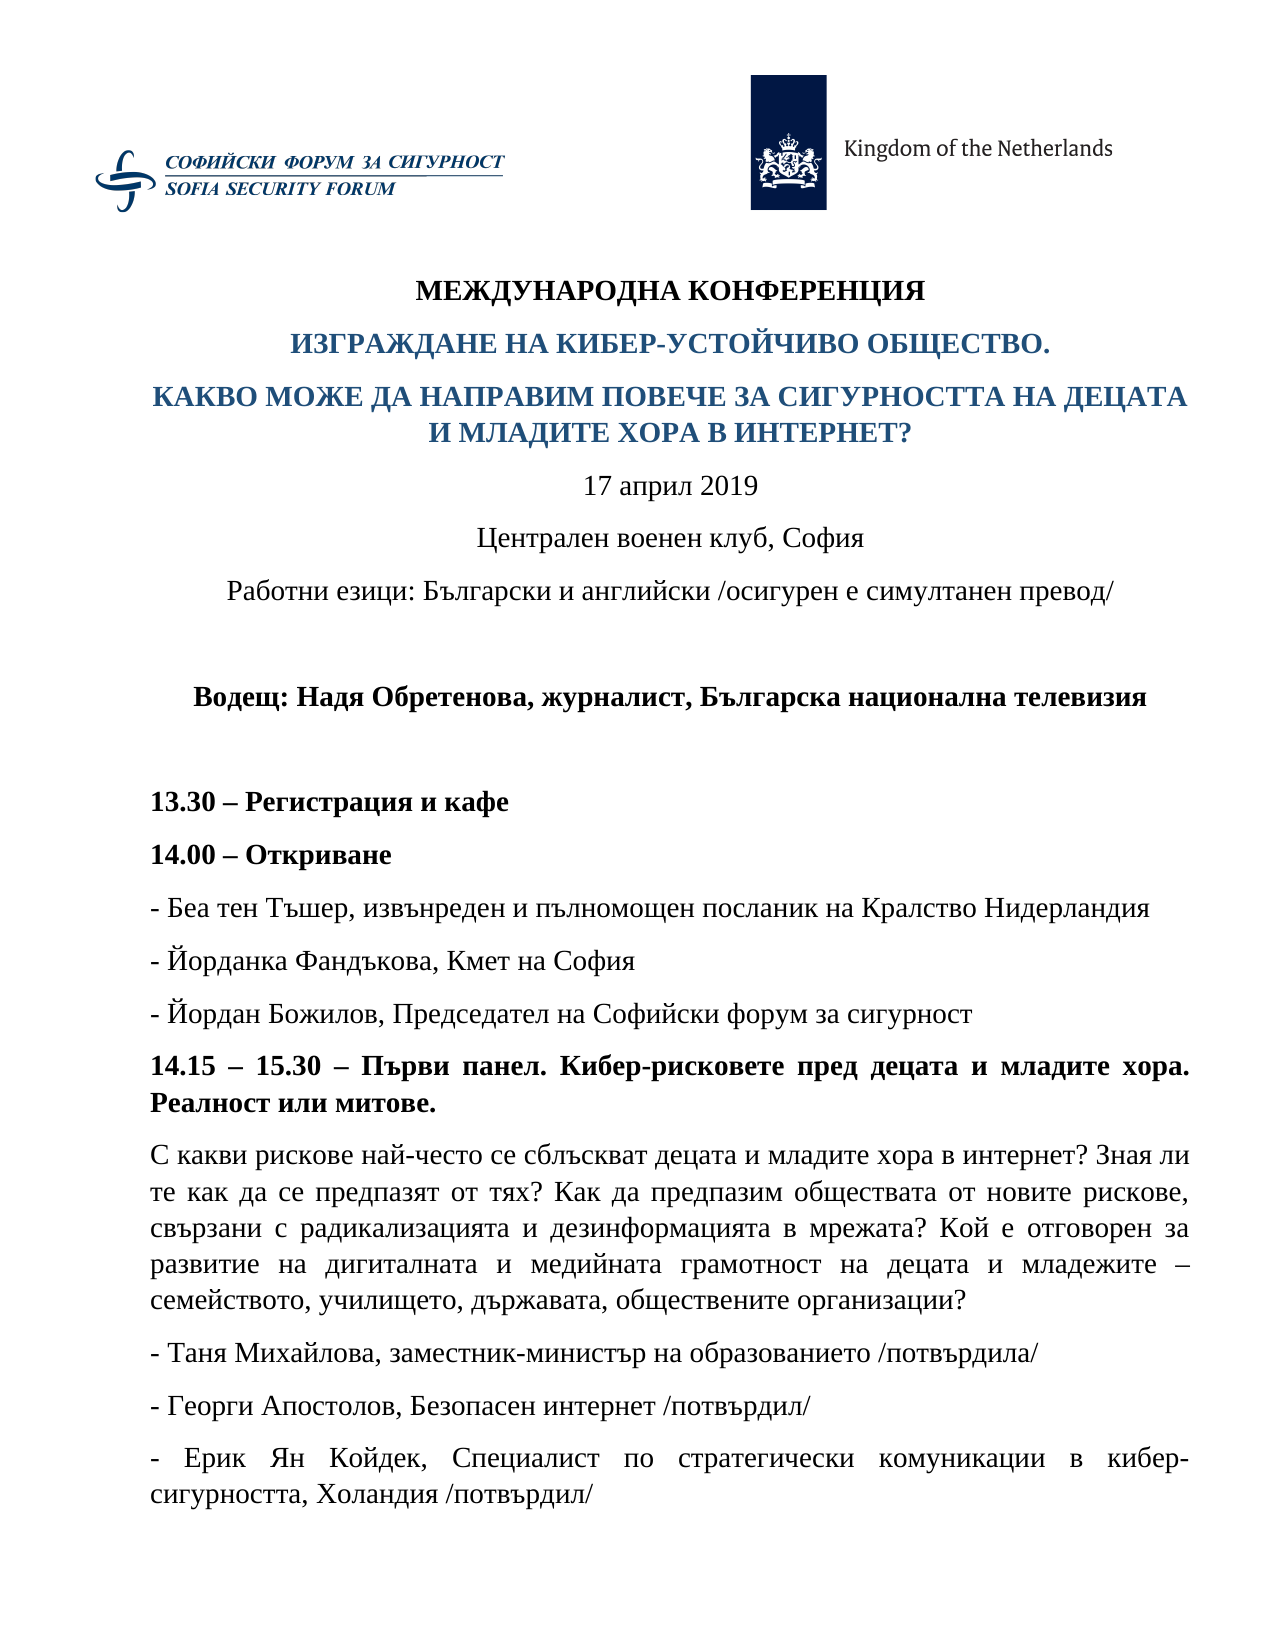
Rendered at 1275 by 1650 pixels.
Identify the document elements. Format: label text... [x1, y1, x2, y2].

text КАКВО МОЖЕ ДА НАПРАВИМ ПОВЕЧЕ ЗА СИГУРНОСТТА НА ДЕЦАТА И МЛАДИТЕ ХОРА В ИНТЕРНЕТ? [150, 379, 1191, 448]
text МЕЖДУНАРОДНА КОНФЕРЕНЦИЯ [150, 273, 1191, 307]
text ИЗГРАЖДАНЕ НА КИБЕР-УСТОЙЧИВО ОБЩЕСТВО. [150, 326, 1191, 359]
text - Йорданка Фандъкова, Кмет на София [150, 943, 1191, 976]
picture [736, 75, 1125, 227]
text Водещ: Надя Обретенова, журналист, Българска национална телевизия [150, 679, 1191, 712]
picture [9, 131, 621, 227]
text 14.15 – 15.30 – Първи панел. Кибер-рисковете пред децата и младите хора. Реалност или митове. [150, 1048, 1191, 1118]
text - Таня Михайлова, заместник-министър на образованието /потвърдила/ [150, 1335, 1191, 1368]
text 14.00 – Откриване [150, 837, 1191, 871]
text Централен военен клуб, София [150, 520, 1191, 554]
text - Йордан Божилов, Председател на Софийски форум за сигурност [150, 996, 1191, 1029]
text 13.30 – Регистрация и кафе [150, 784, 1191, 818]
text - Ерик Ян Койдек, Специалист по стратегически комуникации в кибер-сигурността, Холандия /потвърдил/ [150, 1441, 1191, 1510]
text С какви рискове най-често се сблъскват децата и младите хора в интернет? Зная ли те как да се предпазят от тях? Как да предпазим обществата от новите рискове, свързани с радикализацията и дезинформацията в мрежата? Кой е отговорен за развитие на дигиталната и медийната грамотност на децата и младежите – семейството, училището, държавата, обществените организации? [150, 1137, 1191, 1316]
text 17 април 2019 [150, 468, 1191, 501]
text - Беа тен Тъшер, извънреден и пълномощен посланик на Кралство Нидерландия [150, 890, 1191, 924]
text - Георги Апостолов, Безопасен интернет /потвърдил/ [150, 1388, 1191, 1421]
text Работни езици: Български и английски /осигурен е симултанен превод/ [150, 573, 1191, 607]
